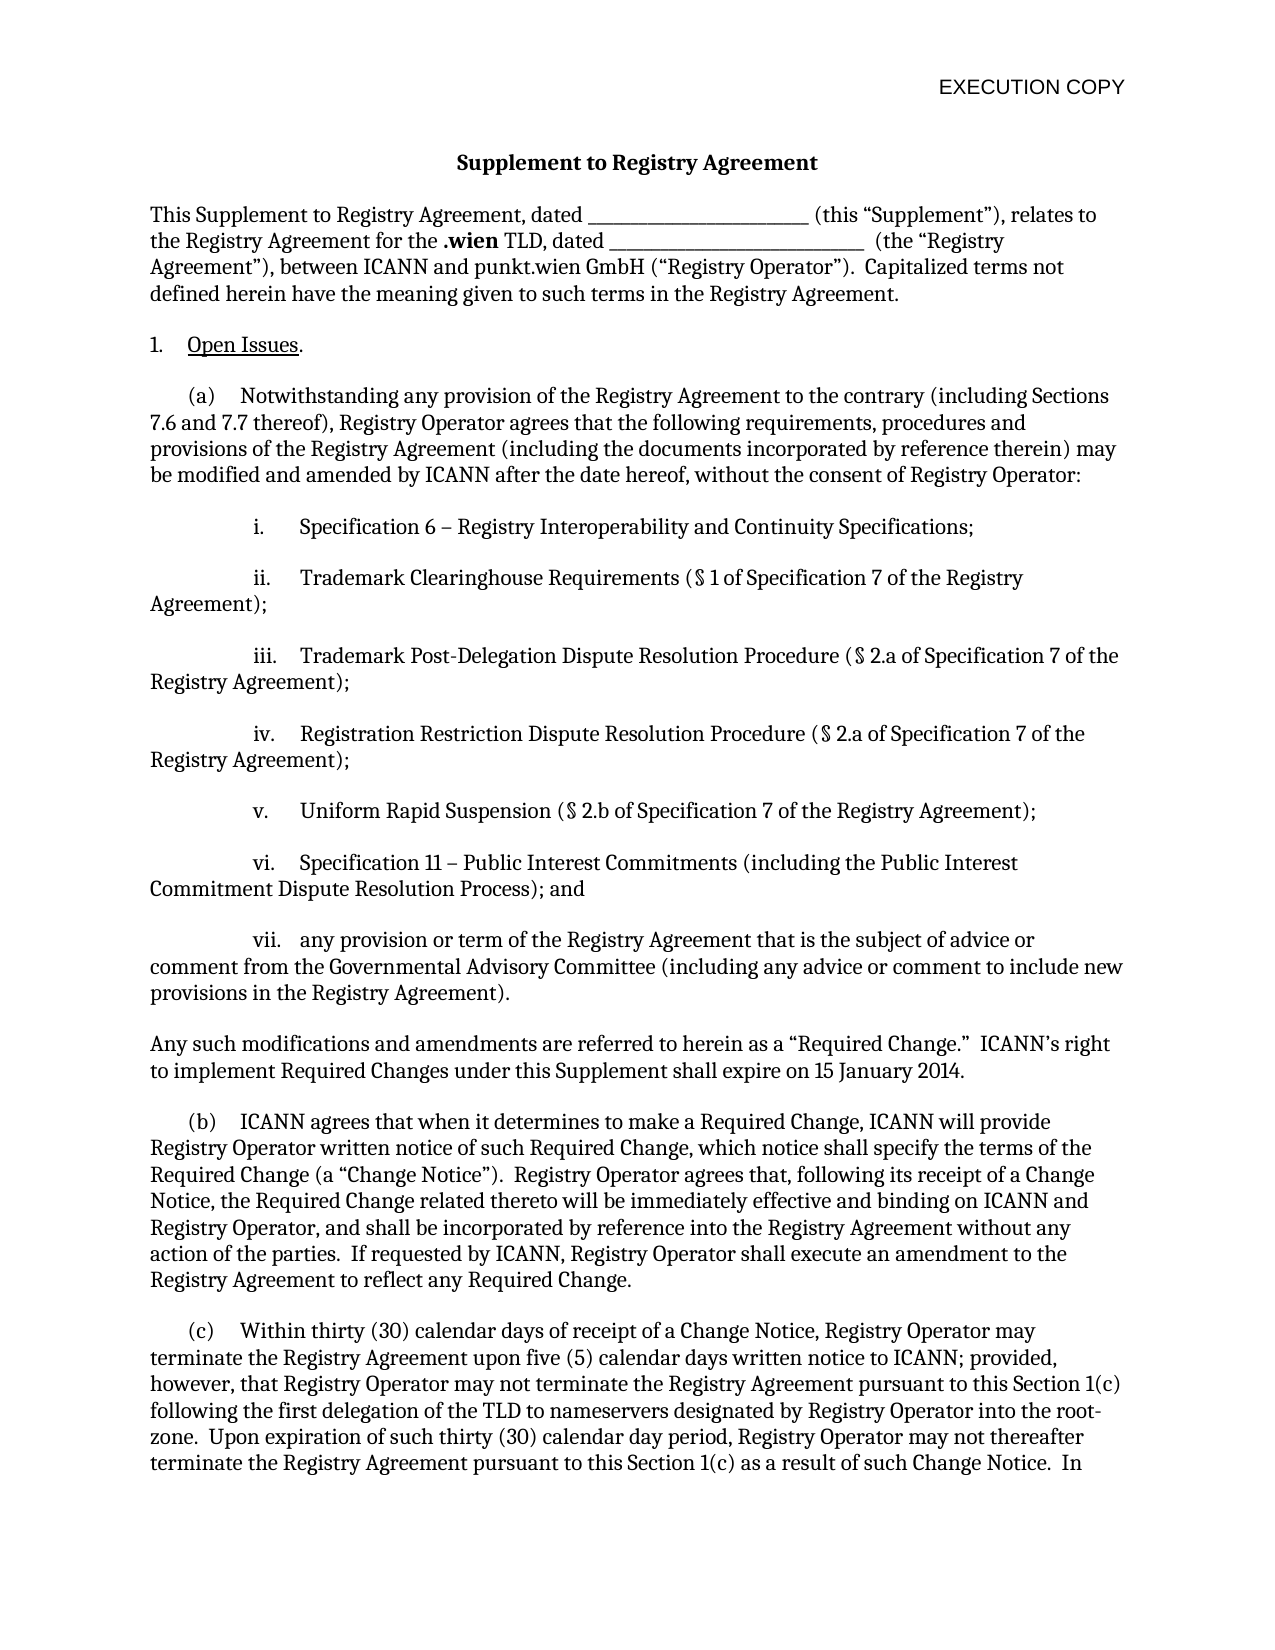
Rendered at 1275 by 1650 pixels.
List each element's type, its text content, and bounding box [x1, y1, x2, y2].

list Open Issues. [150, 332, 1125, 358]
list Specification 6 – Registry Interoperability and Continuity Specifications; [150, 513, 1125, 540]
list Registration Restriction Dispute Resolution Procedure (§ 2.a of Specification 7 of the Registry Agreement); [150, 720, 1125, 773]
list Notwithstanding any provision of the Registry Agreement to the contrary (including Sections 7.6 and 7.7 thereof), Registry Operator agrees that the following requirements, procedures and provisions of the Registry Agreement (including the documents incorporated by reference therein) may be modified and amended by ICANN after the date hereof, without the consent of Registry Operator: [150, 383, 1125, 488]
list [150, 1318, 1125, 1476]
text Supplement to Registry Agreement [150, 150, 1125, 176]
list Trademark Post-Delegation Dispute Resolution Procedure (§ 2.a of Specification 7 of the Registry Agreement); [150, 643, 1125, 695]
list Trademark Clearinghouse Requirements (§ 1 of Specification 7 of the Registry Agreement); [150, 565, 1125, 618]
list Specification 11 – Public Interest Commitments (including the Public Interest Commitment Dispute Resolution Process); and [150, 849, 1125, 902]
text Any such modifications and amendments are referred to herein as a “Required Change.” ICANN’s right to implement Required Changes under this Supplement shall expire on 15 January 2014. [150, 1031, 1125, 1084]
list any provision or term of the Registry Agreement that is the subject of advice or comment from the Governmental Advisory Committee (including any advice or comment to include new provisions in the Registry Agreement). [150, 927, 1125, 1006]
list ICANN agrees that when it determines to make a Required Change, ICANN will provide Registry Operator written notice of such Required Change, which notice shall specify the terms of the Required Change (a “Change Notice”). Registry Operator agrees that, following its receipt of a Change Notice, the Required Change related thereto will be immediately effective and binding on ICANN and Registry Operator, and shall be incorporated by reference into the Registry Agreement without any action of the parties. If requested by ICANN, Registry Operator shall execute an amendment to the Registry Agreement to reflect any Required Change. [150, 1109, 1125, 1293]
text This Supplement to Registry Agreement, dated __________________________ (this “Supplement”), relates to the Registry Agreement for the .wien TLD, dated ______________________________ (the “Registry Agreement”), between ICANN and punkt.wien GmbH (“Registry Operator”). Capitalized terms not defined herein have the meaning given to such terms in the Registry Agreement. [150, 201, 1125, 307]
list Uniform Rapid Suspension (§ 2.b of Specification 7 of the Registry Agreement); [150, 798, 1125, 824]
